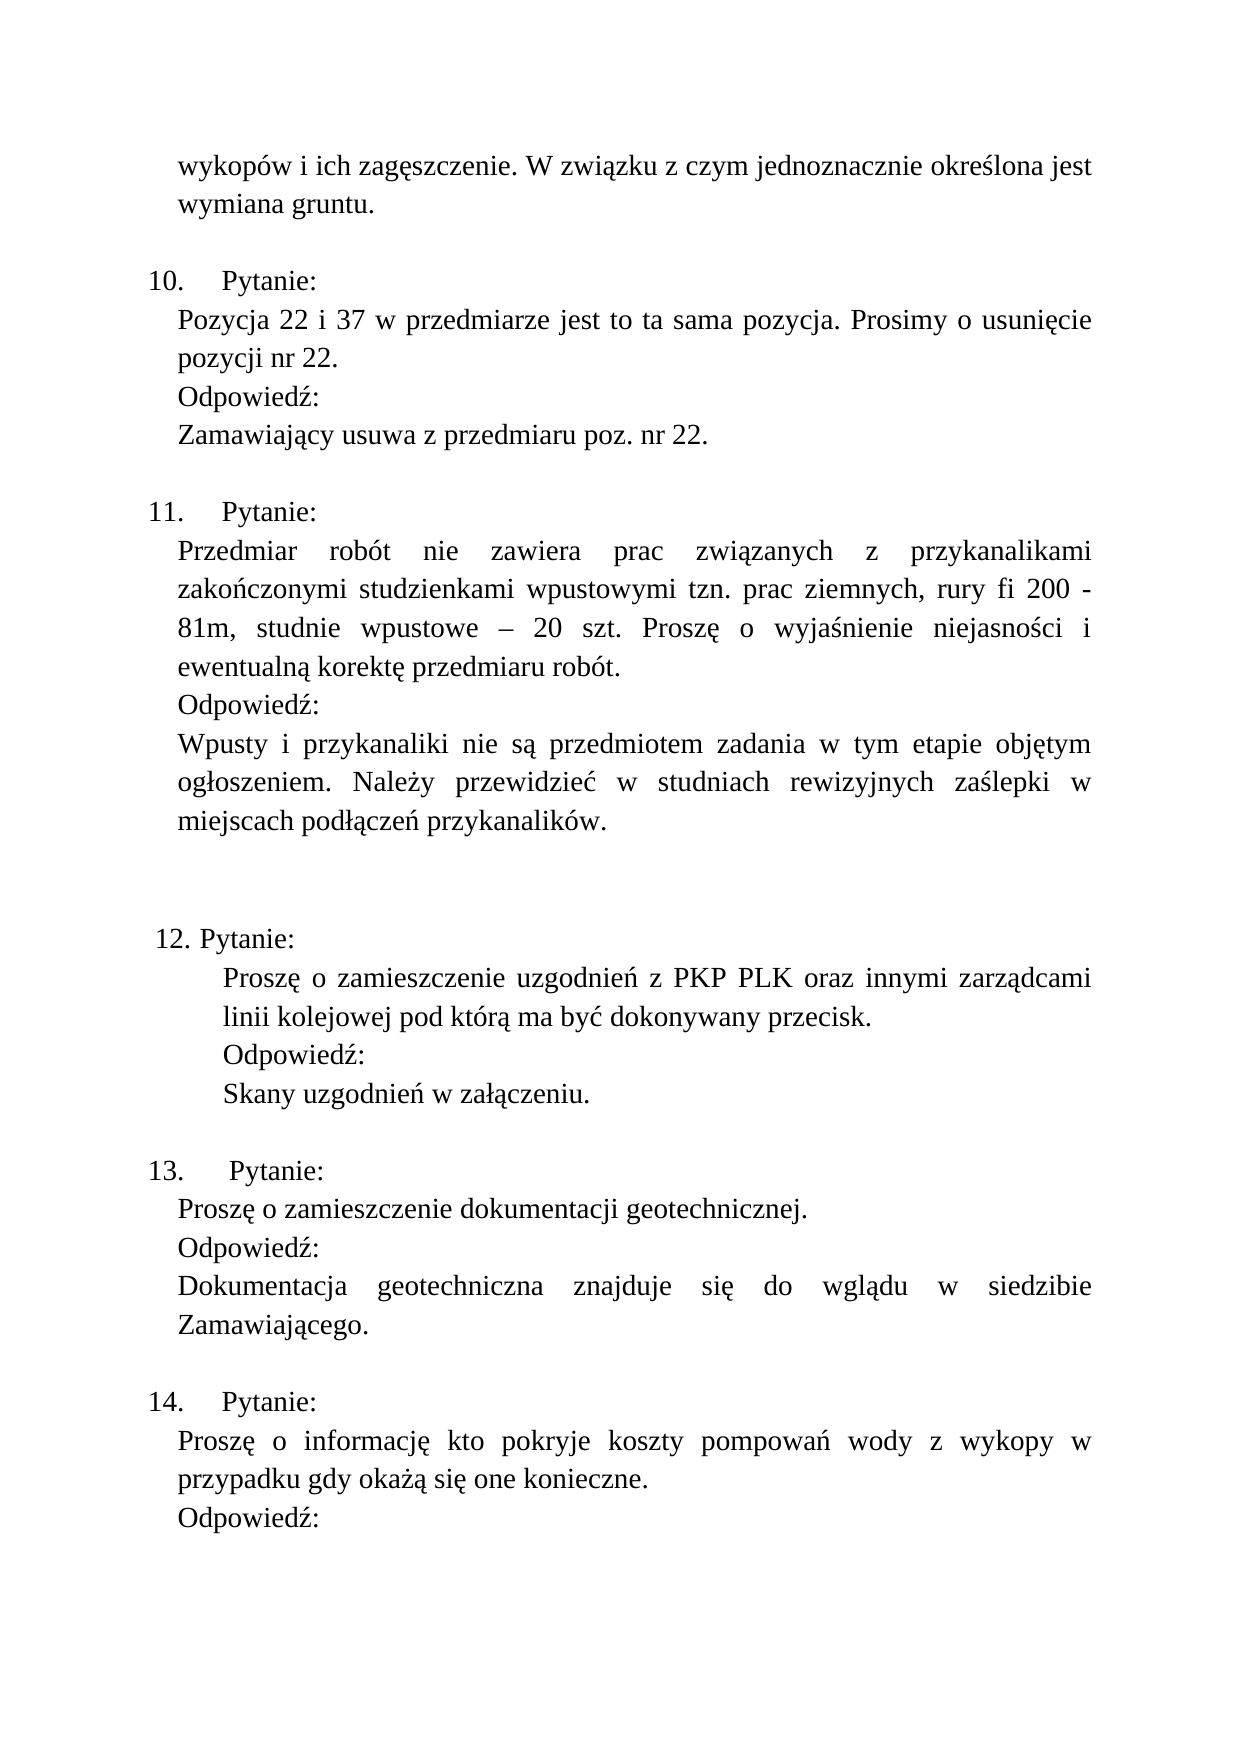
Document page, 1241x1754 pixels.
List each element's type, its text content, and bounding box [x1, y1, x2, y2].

list Pytanie: [154, 922, 1093, 955]
list Odpowiedź: [177, 1230, 1093, 1263]
list Odpowiedź: [177, 1500, 1093, 1533]
list Pytanie: [148, 1384, 1093, 1418]
list Pytanie: [148, 494, 1093, 528]
list Skany uzgodnień w załączeniu. [223, 1076, 1093, 1109]
list Pytanie: [148, 263, 1093, 297]
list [177, 148, 1093, 220]
list Odpowiedź: [177, 379, 1093, 412]
list Proszę o zamieszczenie uzgodnień z PKP PLK oraz innymi zarządcami linii kolejowej pod którą ma być dokonywany przecisk. [223, 960, 1093, 1032]
list Zamawiający usuwa z przedmiaru poz. nr 22. [177, 417, 1093, 451]
list Wpusty i przykanaliki nie są przedmiotem zadania w tym etapie objętym ogłoszeniem. Należy przewidzieć w studniach rewizyjnych zaślepki w miejscach podłączeń przykanalików. [177, 726, 1093, 836]
list Dokumentacja geotechniczna znajduje się do wglądu w siedzibie Zamawiającego. [177, 1268, 1093, 1341]
list Proszę o zamieszczenie dokumentacji geotechnicznej. [177, 1191, 1093, 1225]
list Odpowiedź: [223, 1037, 1093, 1071]
list Pozycja 22 i 37 w przedmiarze jest to ta sama pozycja. Prosimy o usunięcie pozycji nr 22. [177, 302, 1093, 374]
list Pytanie: [148, 1153, 1093, 1186]
list Przedmiar robót nie zawiera prac związanych z przykanalikami zakończonymi studzienkami wpustowymi tzn. prac ziemnych, rury fi 200 -81m, studnie wpustowe – 20 szt. Proszę o wyjaśnienie niejasności i ewentualną korektę przedmiaru robót. [177, 533, 1093, 682]
list Proszę o informację kto pokryje koszty pompowań wody z wykopy w przypadku gdy okażą się one konieczne. [177, 1423, 1093, 1495]
list Odpowiedź: [177, 687, 1093, 721]
